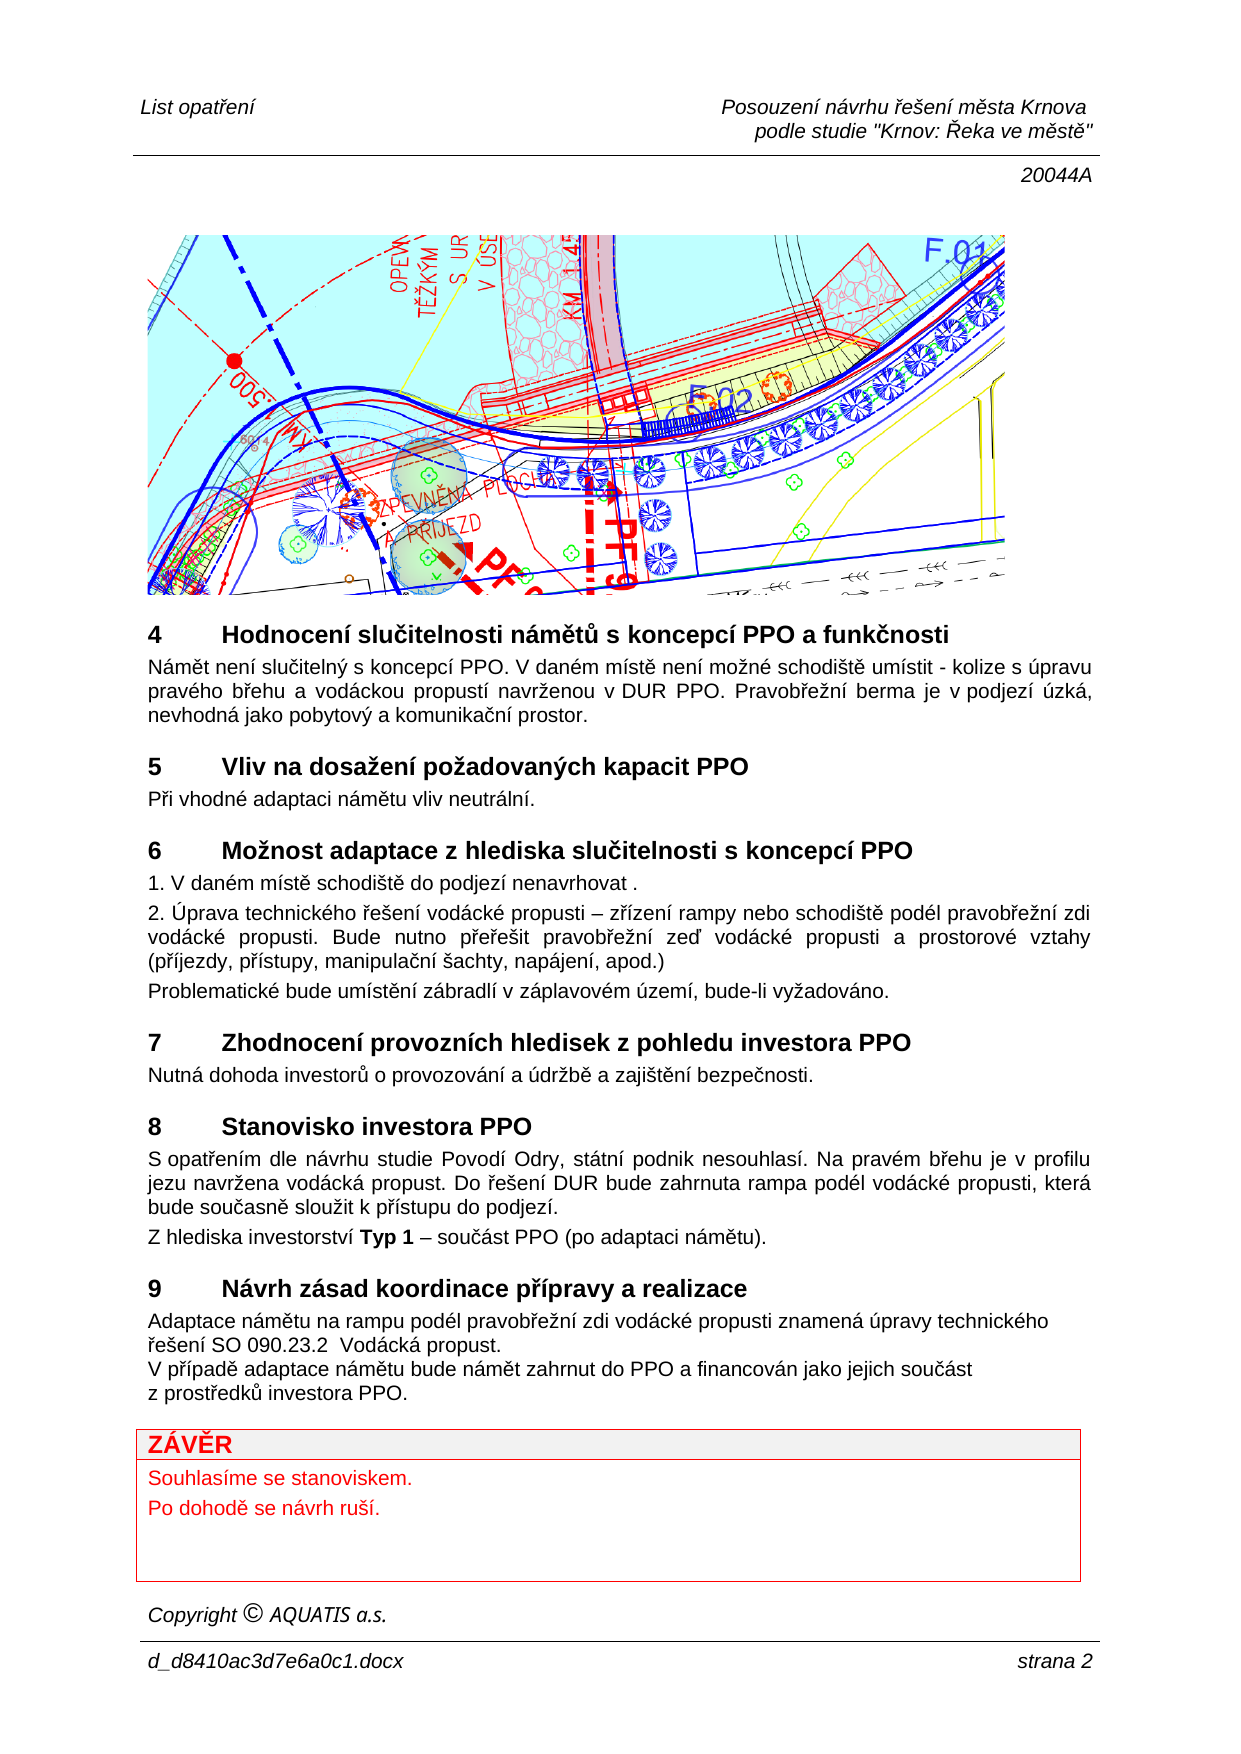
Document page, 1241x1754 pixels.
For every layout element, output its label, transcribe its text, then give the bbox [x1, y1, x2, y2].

text Námět není slučitelný s koncepcí PPO. V daném místě není možné schodiště umístit - kolize s úpravu pravého břehu a vodáckou propustí navrženou v DUR PPO. Pravobřežní berma je v podjezí úzká, nevhodná jako pobytový a komunikační prostor. [148, 655, 1092, 727]
text Problematické bude umístění zábradlí v záplavovém území, bude-li vyžadováno. [148, 979, 1092, 1003]
text Adaptace námětu na rampu podél pravobřežní zdi vodácké propusti znamená úpravy technického řešení SO 090.23.2 Vodácká propust. [148, 1309, 1092, 1357]
text 1. V daném místě schodiště do podjezí nenavrhovat . [148, 871, 1092, 895]
text 4 Hodnocení slučitelnosti námětů s koncepcí PPO a funkčnosti [148, 620, 1092, 649]
text Z hlediska investorství Typ 1 – součást PPO (po adaptaci námětu). [148, 1225, 1092, 1249]
text 6 Možnost adaptace z hlediska slučitelnosti s koncepcí PPO [148, 836, 1092, 864]
text V případě adaptace námětu bude námět zahrnut do PPO a financován jako jejich součást z prostředků investora PPO. [148, 1357, 1092, 1405]
text 2. Úprava technického řešení vodácké propusti – zřízení rampy nebo schodiště podél pravobřežní zdi vodácké propusti. Bude nutno přeřešit pravobřežní zeď vodácké propusti a prostorové vztahy (příjezdy, přístupy, manipulační šachty, napájení, apod.) [148, 901, 1092, 973]
picture [147, 235, 1005, 595]
text 9 Návrh zásad koordinace přípravy a realizace [148, 1274, 1092, 1303]
text Nutná dohoda investorů o provozování a údržbě a zajištění bezpečnosti. [148, 1063, 1092, 1087]
text 5 Vliv na dosažení požadovaných kapacit PPO [148, 752, 1092, 781]
text Při vhodné adaptaci námětu vliv neutrální. [148, 787, 1092, 811]
text 8 Stanovisko investora PPO [148, 1112, 1092, 1141]
table_header ZÁVĚR [137, 1430, 1080, 1459]
table_cell Souhlasíme se stanoviskem. Po dohodě se návrh ruší. [137, 1460, 1080, 1581]
text S opatřením dle návrhu studie Povodí Odry, státní podnik nesouhlasí. Na pravém břehu je v profilu jezu navržena vodácká propust. Do řešení DUR bude zahrnuta rampa podél vodácké propusti, která bude současně sloužit k přístupu do podjezí. [148, 1147, 1092, 1219]
text 7 Zhodnocení provozních hledisek z pohledu investora PPO [148, 1028, 1092, 1057]
